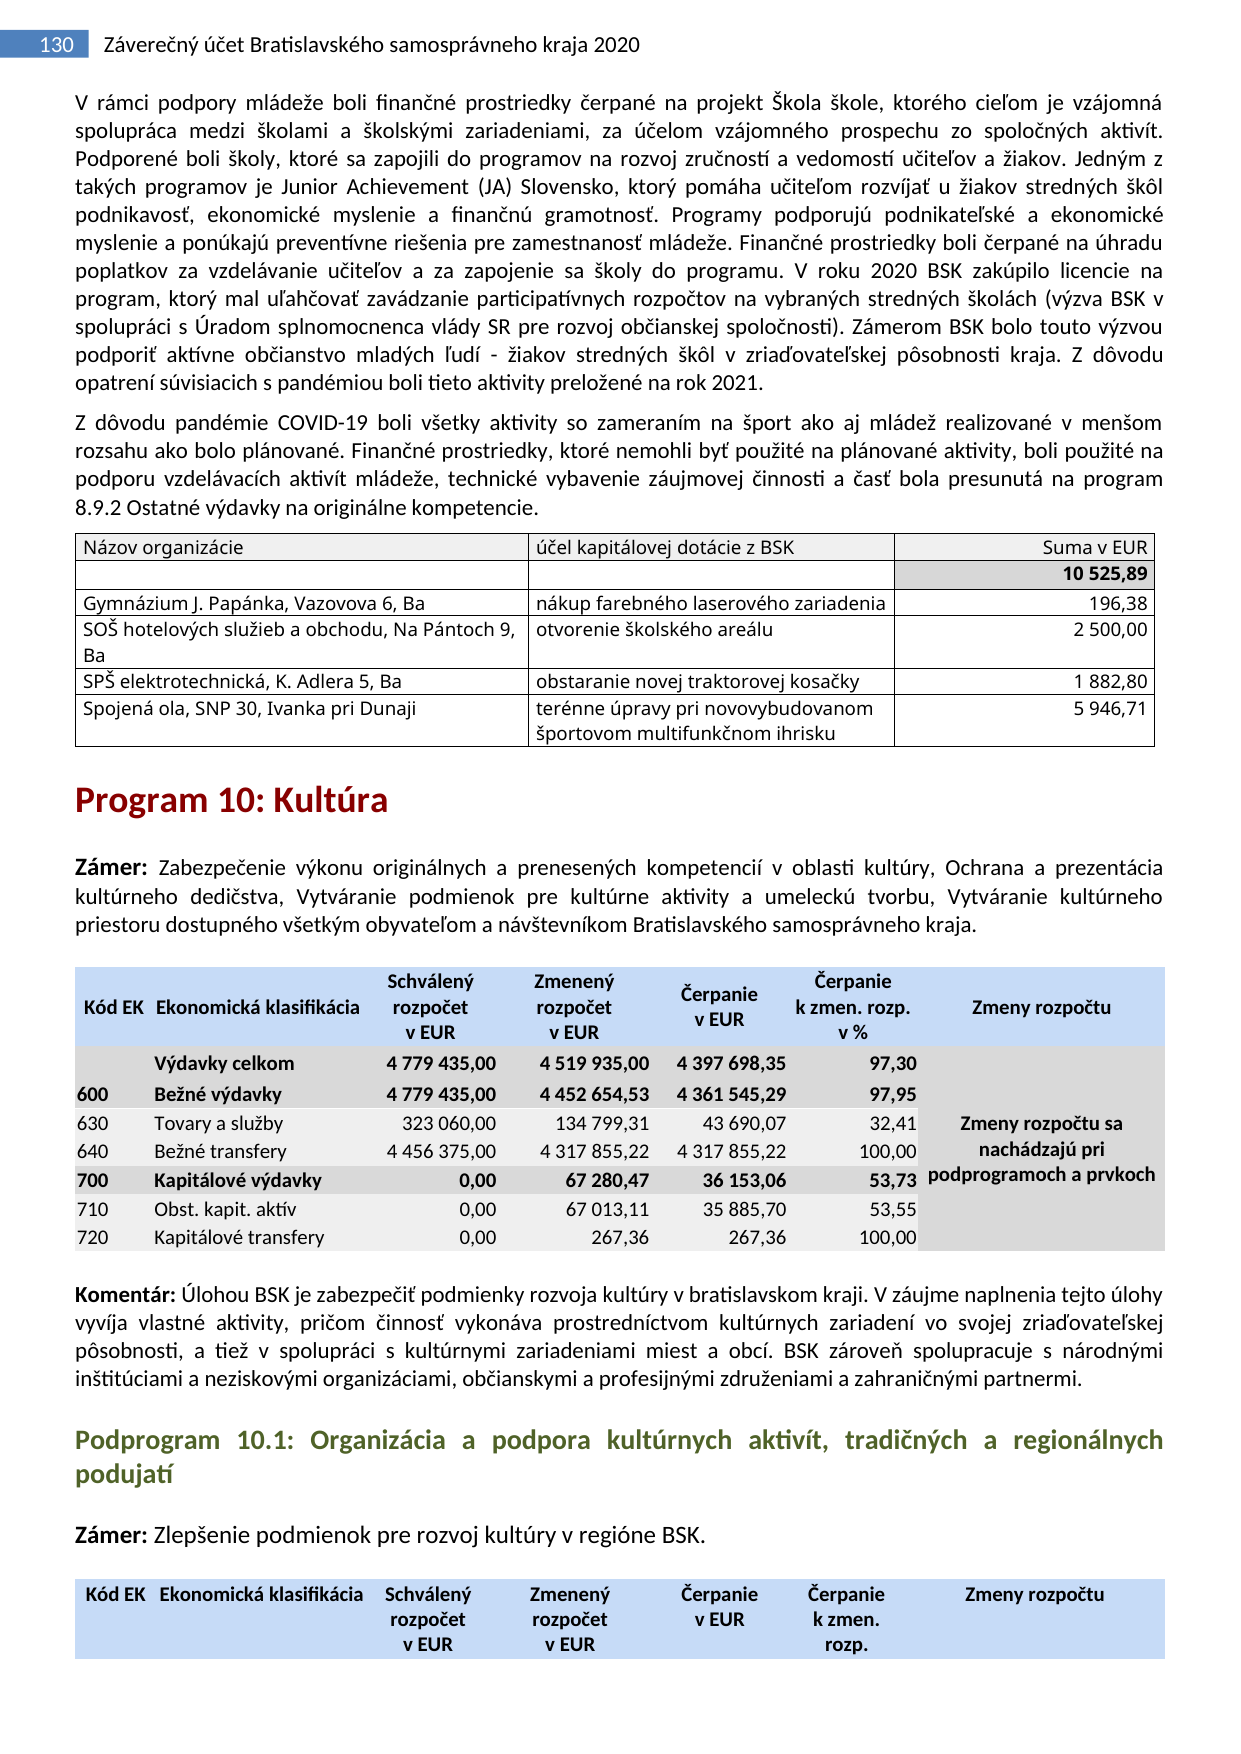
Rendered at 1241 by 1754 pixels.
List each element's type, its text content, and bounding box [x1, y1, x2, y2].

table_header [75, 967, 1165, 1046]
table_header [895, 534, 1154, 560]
text Program 10: Kultúra [75, 776, 1165, 822]
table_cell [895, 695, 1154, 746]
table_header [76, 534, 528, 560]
text Zámer: Zlepšenie podmienok pre rozvoj kultúry v regióne BSK. [75, 1519, 1165, 1550]
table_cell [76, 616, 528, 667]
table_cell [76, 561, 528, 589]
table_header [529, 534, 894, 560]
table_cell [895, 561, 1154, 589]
text Zámer: Zabezpečenie výkonu originálnych a prenesených kompetencií v oblasti kultúry, Ochrana a prezentácia kultúrneho dedičstva, Vytváranie podmienok pre kultúrne aktivity a umeleckú tvorbu, Vytváranie kultúrneho priestoru dostupného všetkým obyvateľom a návštevníkom Bratislavského samosprávneho kraja. [75, 851, 1165, 938]
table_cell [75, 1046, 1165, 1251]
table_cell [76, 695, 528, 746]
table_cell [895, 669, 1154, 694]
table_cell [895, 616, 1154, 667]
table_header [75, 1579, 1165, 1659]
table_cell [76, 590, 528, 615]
text Podprogram 10.1: Organizácia a podpora kultúrnych aktivít, tradičných a regionálnych podujatí [75, 1422, 1165, 1490]
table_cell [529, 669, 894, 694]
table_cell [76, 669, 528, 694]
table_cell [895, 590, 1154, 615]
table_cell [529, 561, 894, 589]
text Z dôvodu pandémie COVID-19 boli všetky aktivity so zameraním na šport ako aj mládež realizované v menšom rozsahu ako bolo plánované. Finančné prostriedky, ktoré nemohli byť použité na plánované aktivity, boli použité na podporu vzdelávacích aktivít mládeže, technické vybavenie záujmovej činnosti a časť bola presunutá na program 8.9.2 Ostatné výdavky na originálne kompetencie. [75, 408, 1165, 521]
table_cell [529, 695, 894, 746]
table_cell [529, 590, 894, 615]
text V rámci podpory mládeže boli finančné prostriedky čerpané na projekt Škola škole, ktorého cieľom je vzájomná spolupráca medzi školami a školskými zariadeniami, za účelom vzájomného prospechu zo spoločných aktivít. Podporené boli školy, ktoré sa zapojili do programov na rozvoj zručností a vedomostí učiteľov a žiakov. Jedným z takých programov je Junior Achievement (JA) Slovensko, ktorý pomáha učiteľom rozvíjať u žiakov stredných škôl podnikavosť, ekonomické myslenie a finančnú gramotnosť. Programy podporujú podnikateľské a ekonomické myslenie a ponúkajú preventívne riešenia pre zamestnanosť mládeže. Finančné prostriedky boli čerpané na úhradu poplatkov za vzdelávanie učiteľov a za zapojenie sa školy do programu. V roku 2020 BSK zakúpilo licencie na program, ktorý mal uľahčovať zavádzanie participatívnych rozpočtov na vybraných stredných školách (výzva BSK v spolupráci s Úradom splnomocnenca vlády SR pre rozvoj občianskej spoločnosti). Zámerom BSK bolo touto výzvou podporiť aktívne občianstvo mladých ľudí - žiakov stredných škôl v zriaďovateľskej pôsobnosti kraja. Z dôvodu opatrení súvisiacich s pandémiou boli tieto aktivity preložené na rok 2021. [75, 88, 1165, 396]
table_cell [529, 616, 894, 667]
text Komentár: Úlohou BSK je zabezpečiť podmienky rozvoja kultúry v bratislavskom kraji. V záujme naplnenia tejto úlohy vyvíja vlastné aktivity, pričom činnosť vykonáva prostredníctvom kultúrnych zariadení vo svojej zriaďovateľskej pôsobnosti, a tiež v spolupráci s kultúrnymi zariadeniami miest a obcí. BSK zároveň spolupracuje s národnými inštitúciami a neziskovými organizáciami, občianskymi a profesijnými združeniami a zahraničnými partnermi. [75, 1280, 1165, 1392]
